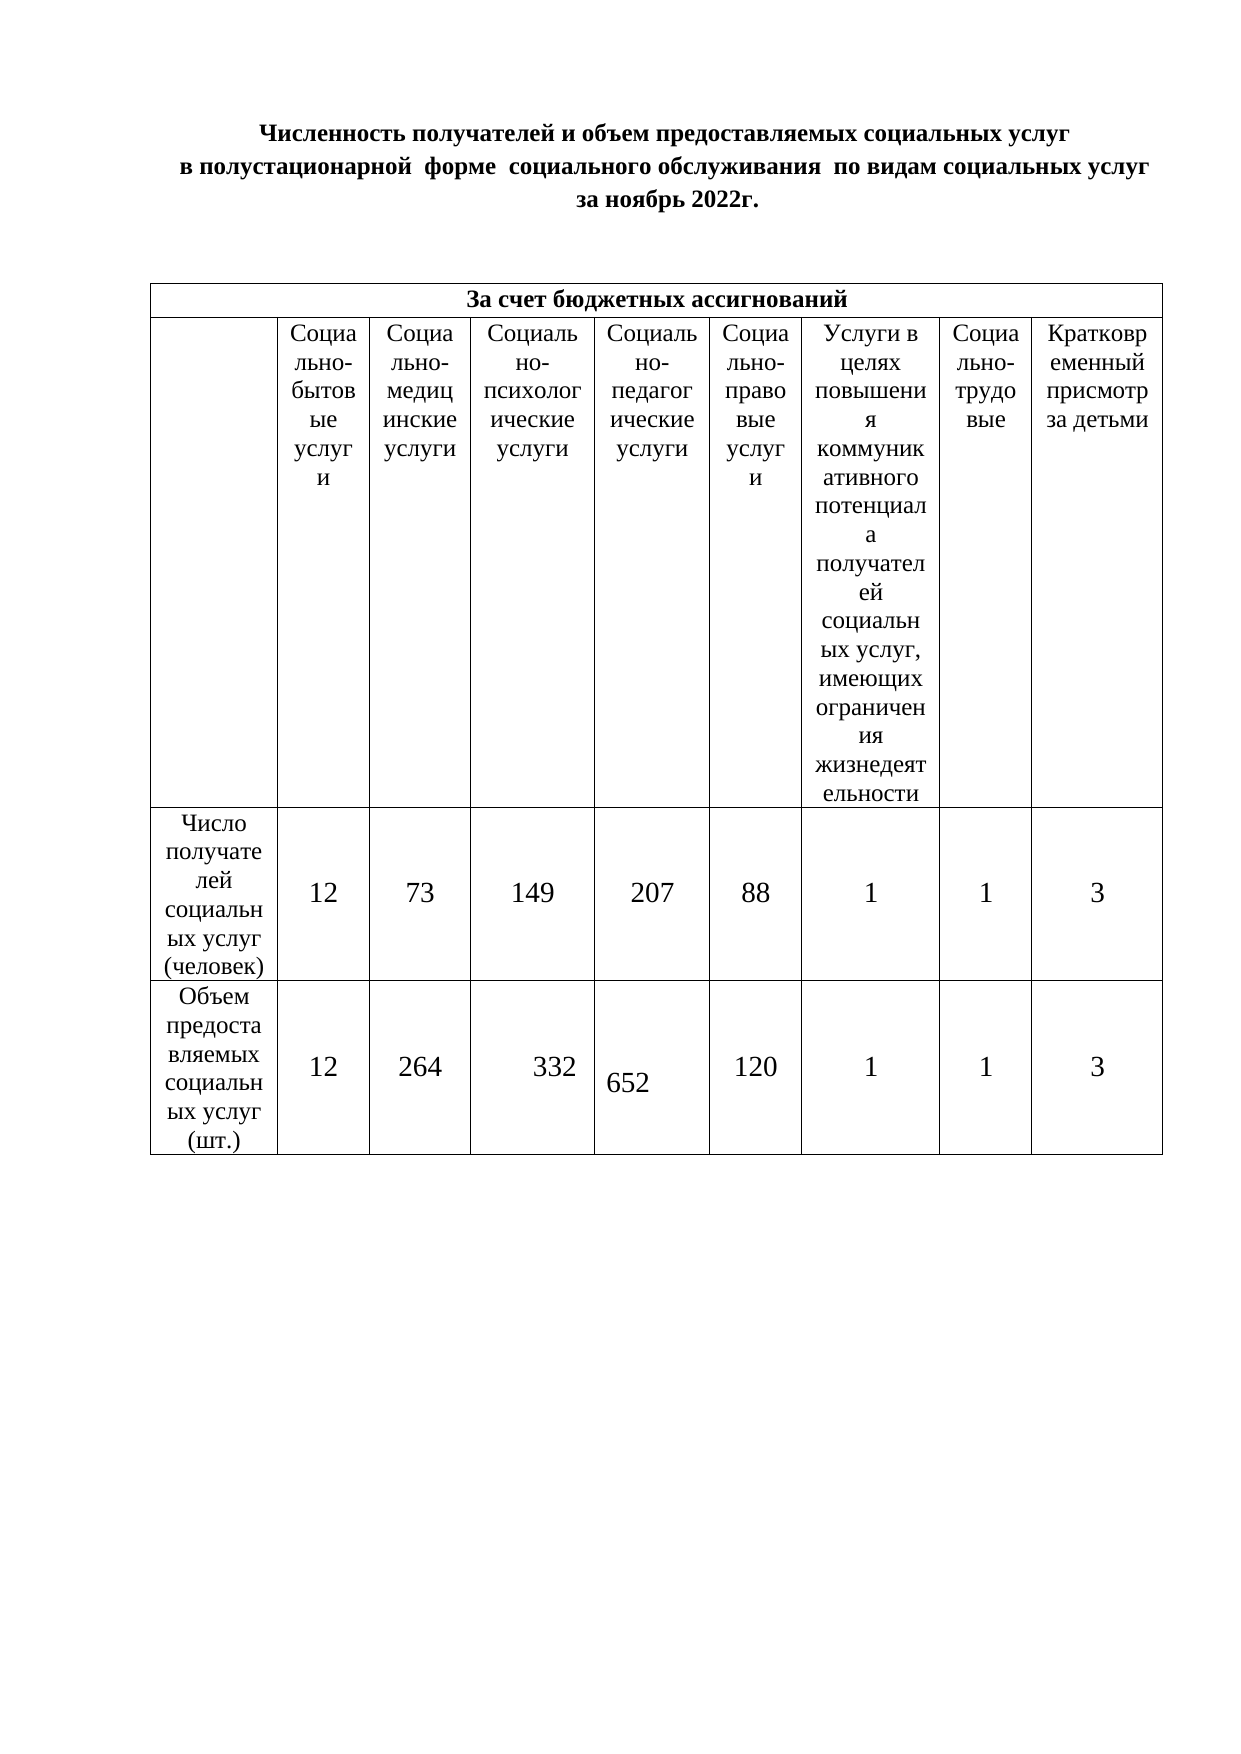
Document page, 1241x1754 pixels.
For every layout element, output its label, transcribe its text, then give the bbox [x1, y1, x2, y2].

table_cell 652 [595, 981, 709, 1154]
table_cell 88 [710, 808, 801, 980]
table_cell 3 [1032, 808, 1162, 980]
table_cell 264 [370, 981, 470, 1154]
text Численность получателей и объем предоставляемых социальных услуг [177, 118, 1152, 147]
table_cell Социально-бытовые услуги [278, 318, 369, 807]
table_cell Социально-трудовые [940, 318, 1031, 807]
table_cell Социально-психологические услуги [471, 318, 594, 807]
text за ноябрь 2022г. [177, 184, 1152, 213]
table_header За счет бюджетных ассигнований [151, 284, 1162, 317]
table_cell 149 [471, 808, 594, 980]
table_cell 1 [802, 981, 939, 1154]
table_cell 73 [370, 808, 470, 980]
table_cell Социально-правовые услуги [710, 318, 801, 807]
table_cell Число получателей социальных услуг (человек) [151, 808, 277, 980]
table_cell 1 [940, 808, 1031, 980]
table_cell 12 [278, 981, 369, 1154]
text в полустационарной форме социального обслуживания по видам социальных услуг [177, 151, 1152, 180]
table_cell 120 [710, 981, 801, 1154]
table_cell 207 [595, 808, 709, 980]
table_cell Кратковременный присмотр за детьми [1032, 318, 1162, 807]
table_cell 332 [471, 981, 594, 1154]
table_cell [151, 318, 277, 807]
table_cell Услуги в целях повышения коммуникативного потенциала получателей социальных услуг, имеющих ограничения жизнедеятельности [802, 318, 939, 807]
table_cell Социально-педагогические услуги [595, 318, 709, 807]
table_cell 12 [278, 808, 369, 980]
table_cell Объем предоставляемых социальных услуг (шт.) [151, 981, 277, 1154]
table_cell Социально-медицинские услуги [370, 318, 470, 807]
table_cell 3 [1032, 981, 1162, 1154]
table_cell 1 [802, 808, 939, 980]
table_cell 1 [940, 981, 1031, 1154]
